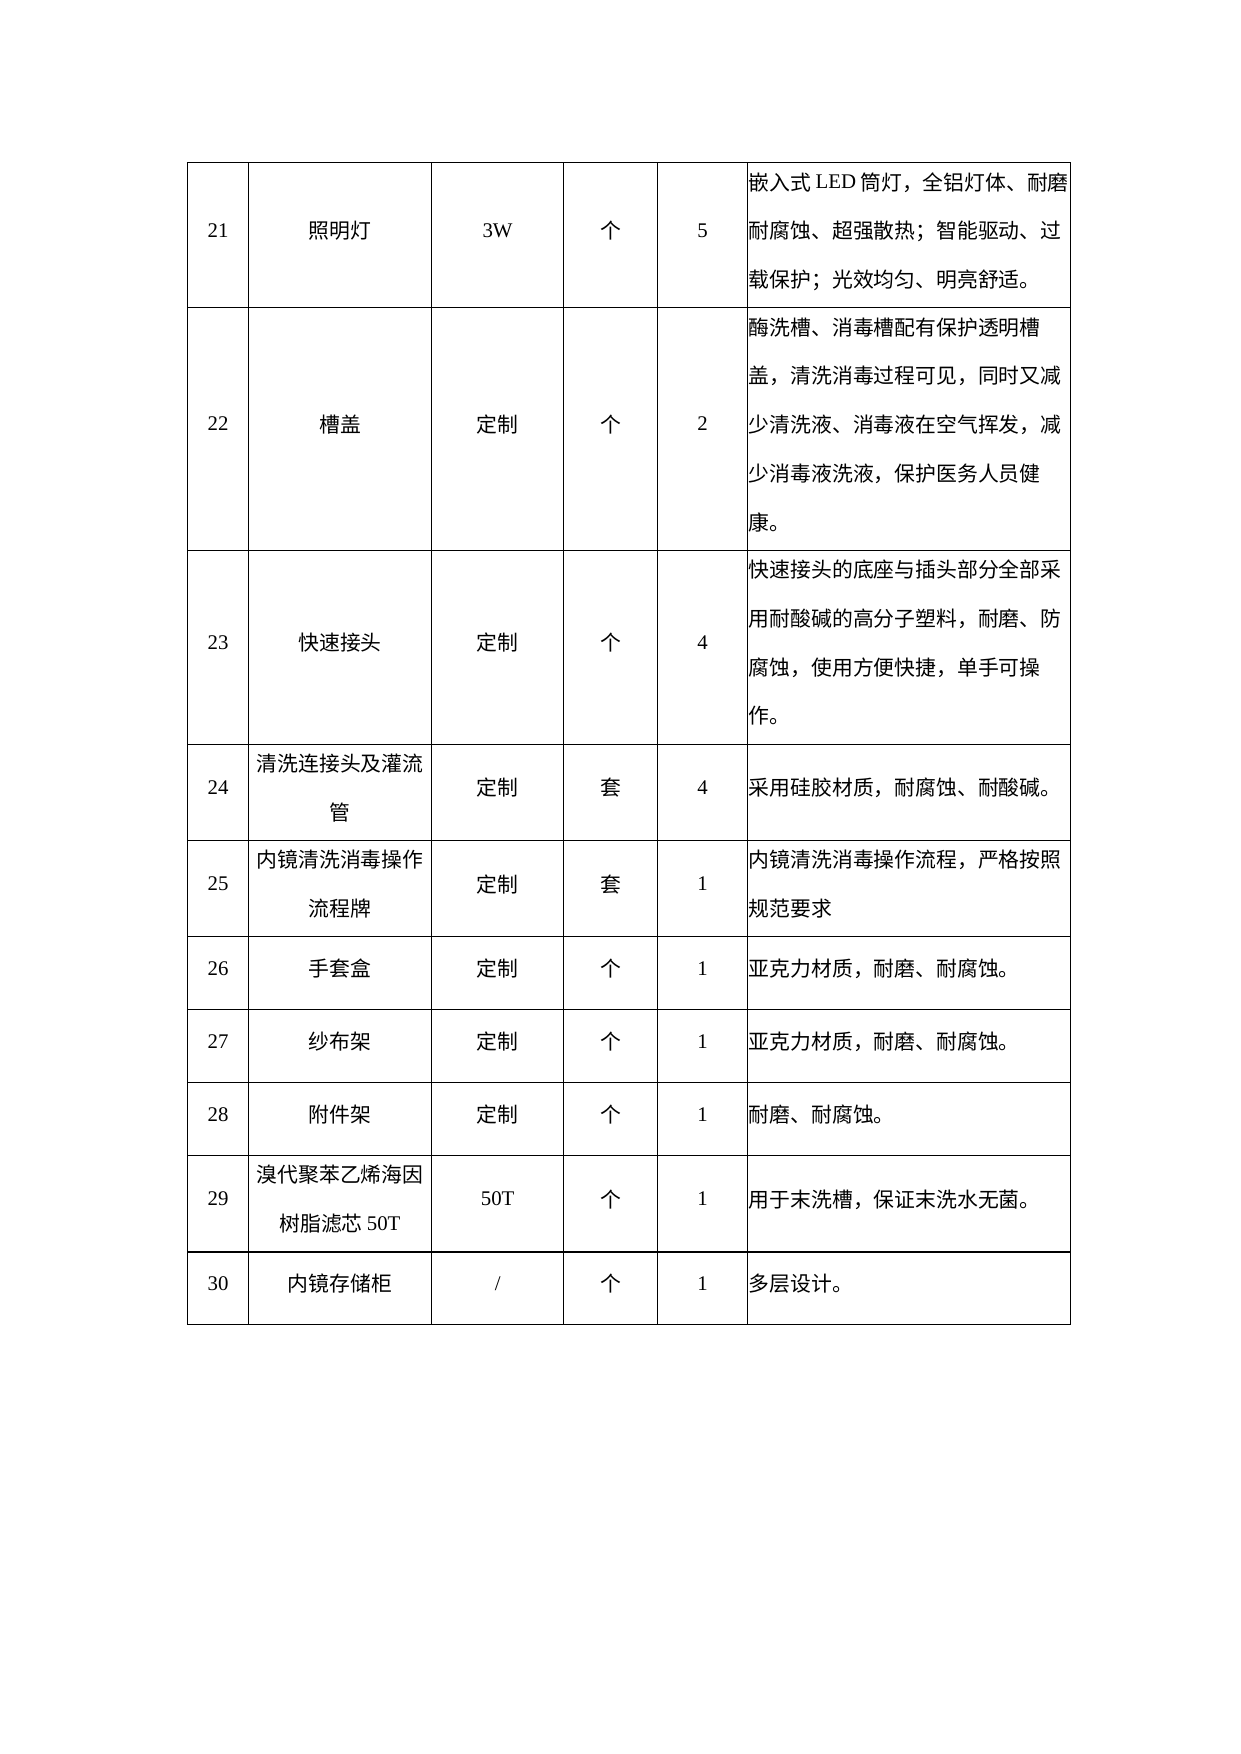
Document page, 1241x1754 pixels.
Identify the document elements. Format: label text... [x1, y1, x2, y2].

table_cell 个 [564, 1156, 657, 1251]
table_cell 24 [188, 745, 248, 840]
table_cell 1 [658, 1156, 747, 1251]
table_cell 定制 [432, 551, 563, 743]
table_cell 定制 [432, 745, 563, 840]
table_cell 定制 [432, 841, 563, 936]
table_cell 内镜清洗消毒操作流程牌 [249, 841, 431, 936]
table_cell 1 [658, 1253, 747, 1324]
table_cell 槽盖 [249, 308, 431, 550]
table_cell 溴代聚苯乙烯海因树脂滤芯50T [249, 1156, 431, 1251]
table_cell 5 [658, 163, 747, 307]
table_cell 手套盒 [249, 937, 431, 1009]
table_cell 30 [188, 1253, 248, 1324]
table_cell 照明灯 [249, 163, 431, 307]
table_cell 亚克力材质，耐磨、耐腐蚀。 [748, 937, 1070, 1009]
table_cell 1 [658, 1010, 747, 1082]
table_cell 个 [564, 551, 657, 743]
table_cell 2 [658, 308, 747, 550]
table_cell 个 [564, 1083, 657, 1155]
table_cell 1 [658, 1083, 747, 1155]
table_cell 23 [188, 551, 248, 743]
table_cell 内镜清洗消毒操作流程，严格按照规范要求 [748, 841, 1070, 936]
table_cell 清洗连接头及灌流管 [249, 745, 431, 840]
table_cell 28 [188, 1083, 248, 1155]
table_cell 内镜存储柜 [249, 1253, 431, 1324]
table_cell 快速接头 [249, 551, 431, 743]
table_cell 酶洗槽、消毒槽配有保护透明槽盖，清洗消毒过程可见，同时又减少清洗液、消毒液在空气挥发，减少消毒液洗液，保护医务人员健康。 [748, 308, 1070, 550]
table_cell 25 [188, 841, 248, 936]
table_cell 1 [658, 937, 747, 1009]
table_cell 耐磨、耐腐蚀。 [748, 1083, 1070, 1155]
table_cell 附件架 [249, 1083, 431, 1155]
table_cell 27 [188, 1010, 248, 1082]
table_cell 21 [188, 163, 248, 307]
table_cell 个 [564, 1253, 657, 1324]
table_cell 多层设计。 [748, 1253, 1070, 1324]
table_cell 套 [564, 841, 657, 936]
table_cell 纱布架 [249, 1010, 431, 1082]
table_cell / [432, 1253, 563, 1324]
table_cell 50T [432, 1156, 563, 1251]
table_cell 1 [658, 841, 747, 936]
table_cell 用于末洗槽，保证末洗水无菌。 [748, 1156, 1070, 1251]
table_cell 采用硅胶材质，耐腐蚀、耐酸碱。 [748, 745, 1070, 840]
table_cell 定制 [432, 937, 563, 1009]
table_cell 嵌入式LED筒灯，全铝灯体、耐磨耐腐蚀、超强散热；智能驱动、过载保护；光效均匀、明亮舒适。 [748, 163, 1070, 307]
table_cell 定制 [432, 1083, 563, 1155]
table_cell 4 [658, 745, 747, 840]
table_cell 快速接头的底座与插头部分全部采用耐酸碱的高分子塑料，耐磨、防腐蚀，使用方便快捷，单手可操作。 [748, 551, 1070, 743]
table_cell 定制 [432, 1010, 563, 1082]
table_cell 22 [188, 308, 248, 550]
table_cell 个 [564, 308, 657, 550]
table_cell 亚克力材质，耐磨、耐腐蚀。 [748, 1010, 1070, 1082]
table_cell 26 [188, 937, 248, 1009]
table_cell 3W [432, 163, 563, 307]
table_cell 29 [188, 1156, 248, 1251]
table_cell 定制 [432, 308, 563, 550]
table_cell 4 [658, 551, 747, 743]
table_cell 套 [564, 745, 657, 840]
table_cell 个 [564, 1010, 657, 1082]
table_cell 个 [564, 937, 657, 1009]
table_cell 个 [564, 163, 657, 307]
